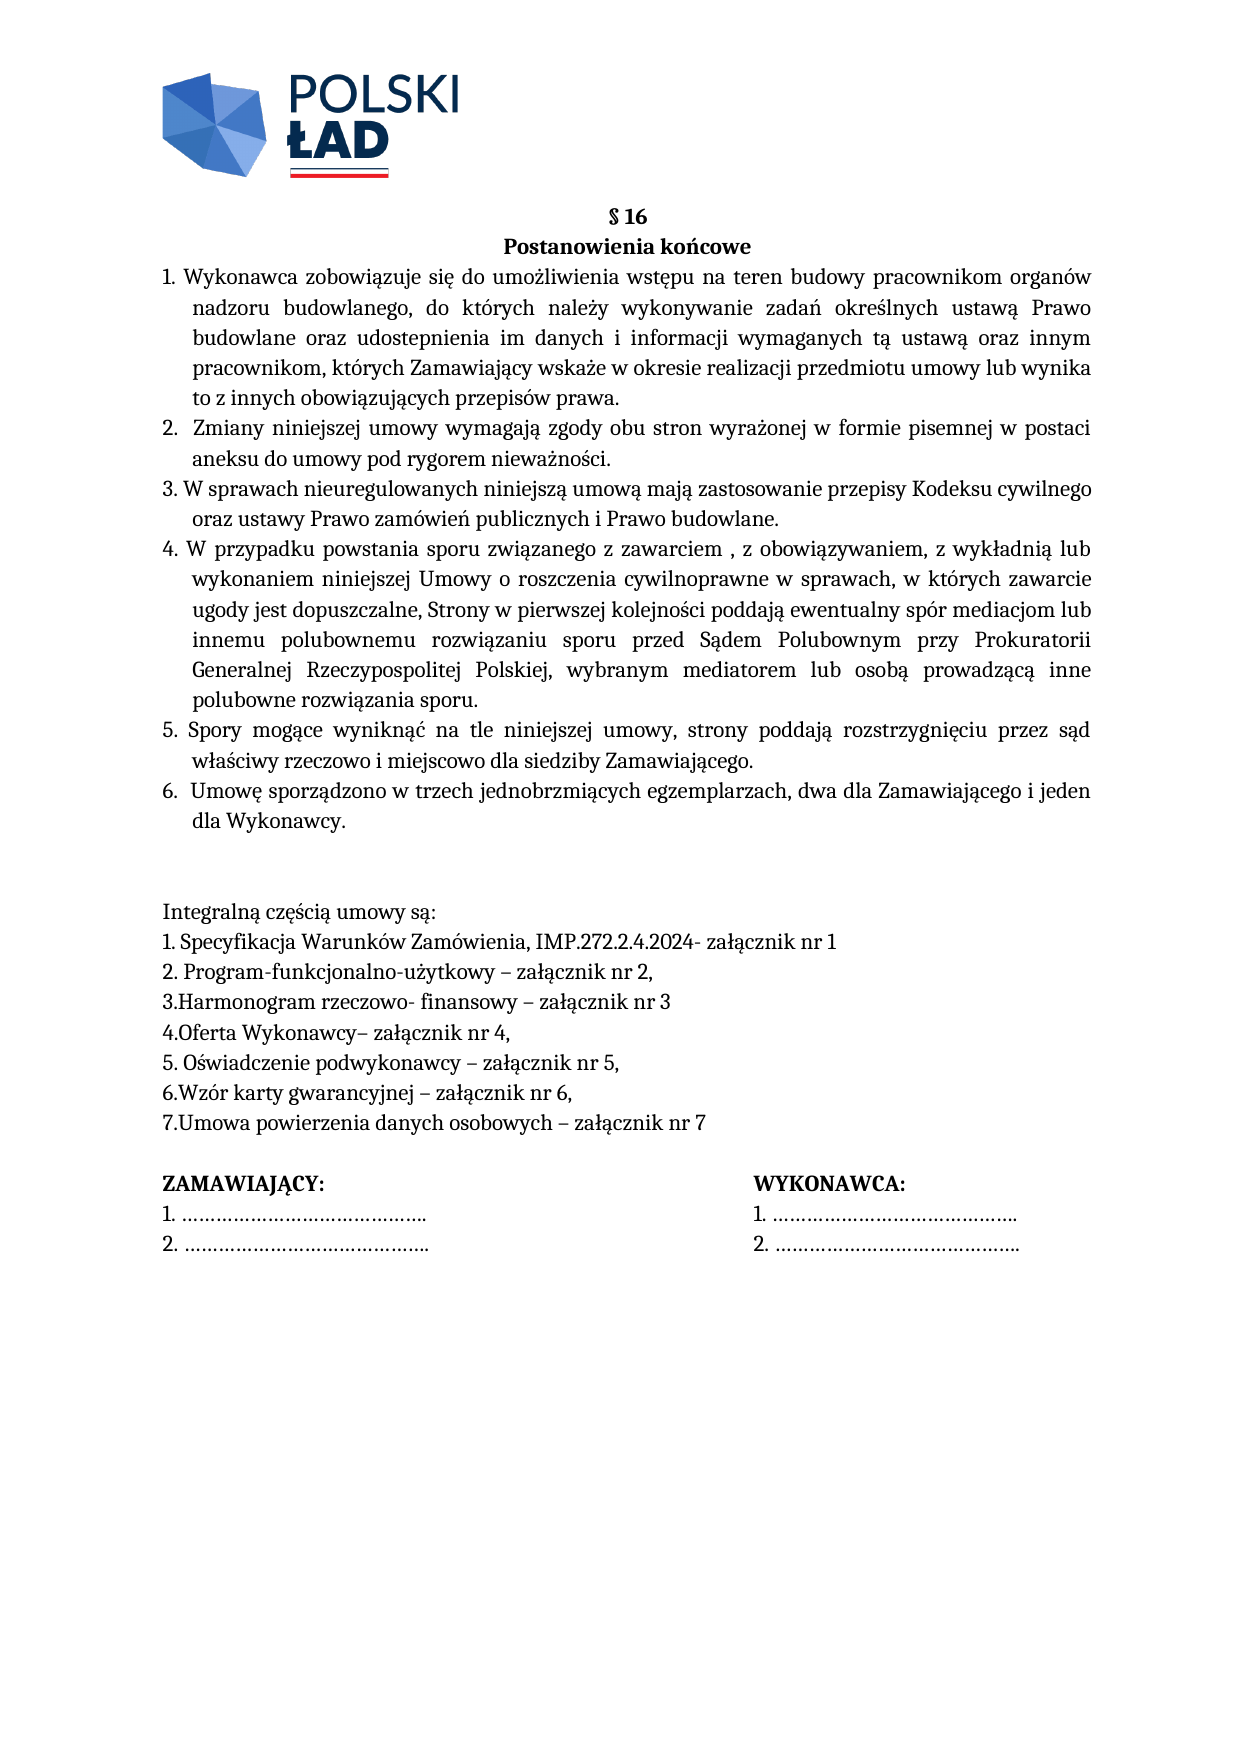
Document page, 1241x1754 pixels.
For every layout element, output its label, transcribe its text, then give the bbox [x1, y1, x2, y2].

text 1. Wykonawca zobowiązuje się do umożliwienia wstępu na teren budowy pracownikom organów nadzoru budowlanego, do których należy wykonywanie zadań określnych ustawą Prawo budowlane oraz udostepnienia im danych i informacji wymaganych tą ustawą oraz innym pracownikom, których Zamawiający wskaże w okresie realizacji przedmiotu umowy lub wynika to z innych obowiązujących przepisów prawa. [162, 264, 1092, 411]
text 1. ……………………………………. 1. ……………………………………. [162, 1201, 1092, 1227]
text § 16 [162, 204, 1092, 230]
text 4.Oferta Wykonawcy– załącznik nr 4, [162, 1019, 1092, 1046]
text ZAMAWIAJĄCY: WYKONAWCA: [162, 1170, 1092, 1197]
text 2. ……………………………………. 2. ……………………………………. [162, 1231, 1092, 1257]
text 3.Harmonogram rzeczowo- finansowy – załącznik nr 3 [162, 989, 1092, 1016]
text Postanowienia końcowe [162, 234, 1092, 260]
text 7.Umowa powierzenia danych osobowych – załącznik nr 7 [162, 1110, 1092, 1136]
picture [162, 73, 458, 178]
text 4. W przypadku powstania sporu związanego z zawarciem , z obowiązywaniem, z wykładnią lub wykonaniem niniejszej Umowy o roszczenia cywilnoprawne w sprawach, w których zawarcie ugody jest dopuszczalne, Strony w pierwszej kolejności poddają ewentualny spór mediacjom lub innemu polubownemu rozwiązaniu sporu przed Sądem Polubownym przy Prokuratorii Generalnej Rzeczypospolitej Polskiej, wybranym mediatorem lub osobą prowadzącą inne polubowne rozwiązania sporu. [162, 536, 1092, 713]
text 5. Spory mogące wyniknąć na tle niniejszej umowy, strony poddają rozstrzygnięciu przez sąd właściwy rzeczowo i miejscowo dla siedziby Zamawiającego. [162, 717, 1092, 774]
text 6.Wzór karty gwarancyjnej – załącznik nr 6, [162, 1080, 1092, 1106]
text 2. Zmiany niniejszej umowy wymagają zgody obu stron wyrażonej w formie pisemnej w postaci aneksu do umowy pod rygorem nieważności. [162, 415, 1092, 472]
text 5. Oświadczenie podwykonawcy – załącznik nr 5, [162, 1049, 1092, 1076]
text 1. Specyfikacja Warunków Zamówienia, IMP.272.2.4.2024- załącznik nr 1 [162, 929, 1092, 955]
text 6. Umowę sporządzono w trzech jednobrzmiących egzemplarzach, dwa dla Zamawiającego i jeden dla Wykonawcy. [162, 778, 1092, 834]
text 3. W sprawach nieuregulowanych niniejszą umową mają zastosowanie przepisy Kodeksu cywilnego oraz ustawy Prawo zamówień publicznych i Prawo budowlane. [162, 476, 1092, 532]
text Integralną częścią umowy są: [162, 898, 1092, 925]
text 2. Program-funkcjonalno-użytkowy – załącznik nr 2, [162, 959, 1092, 985]
